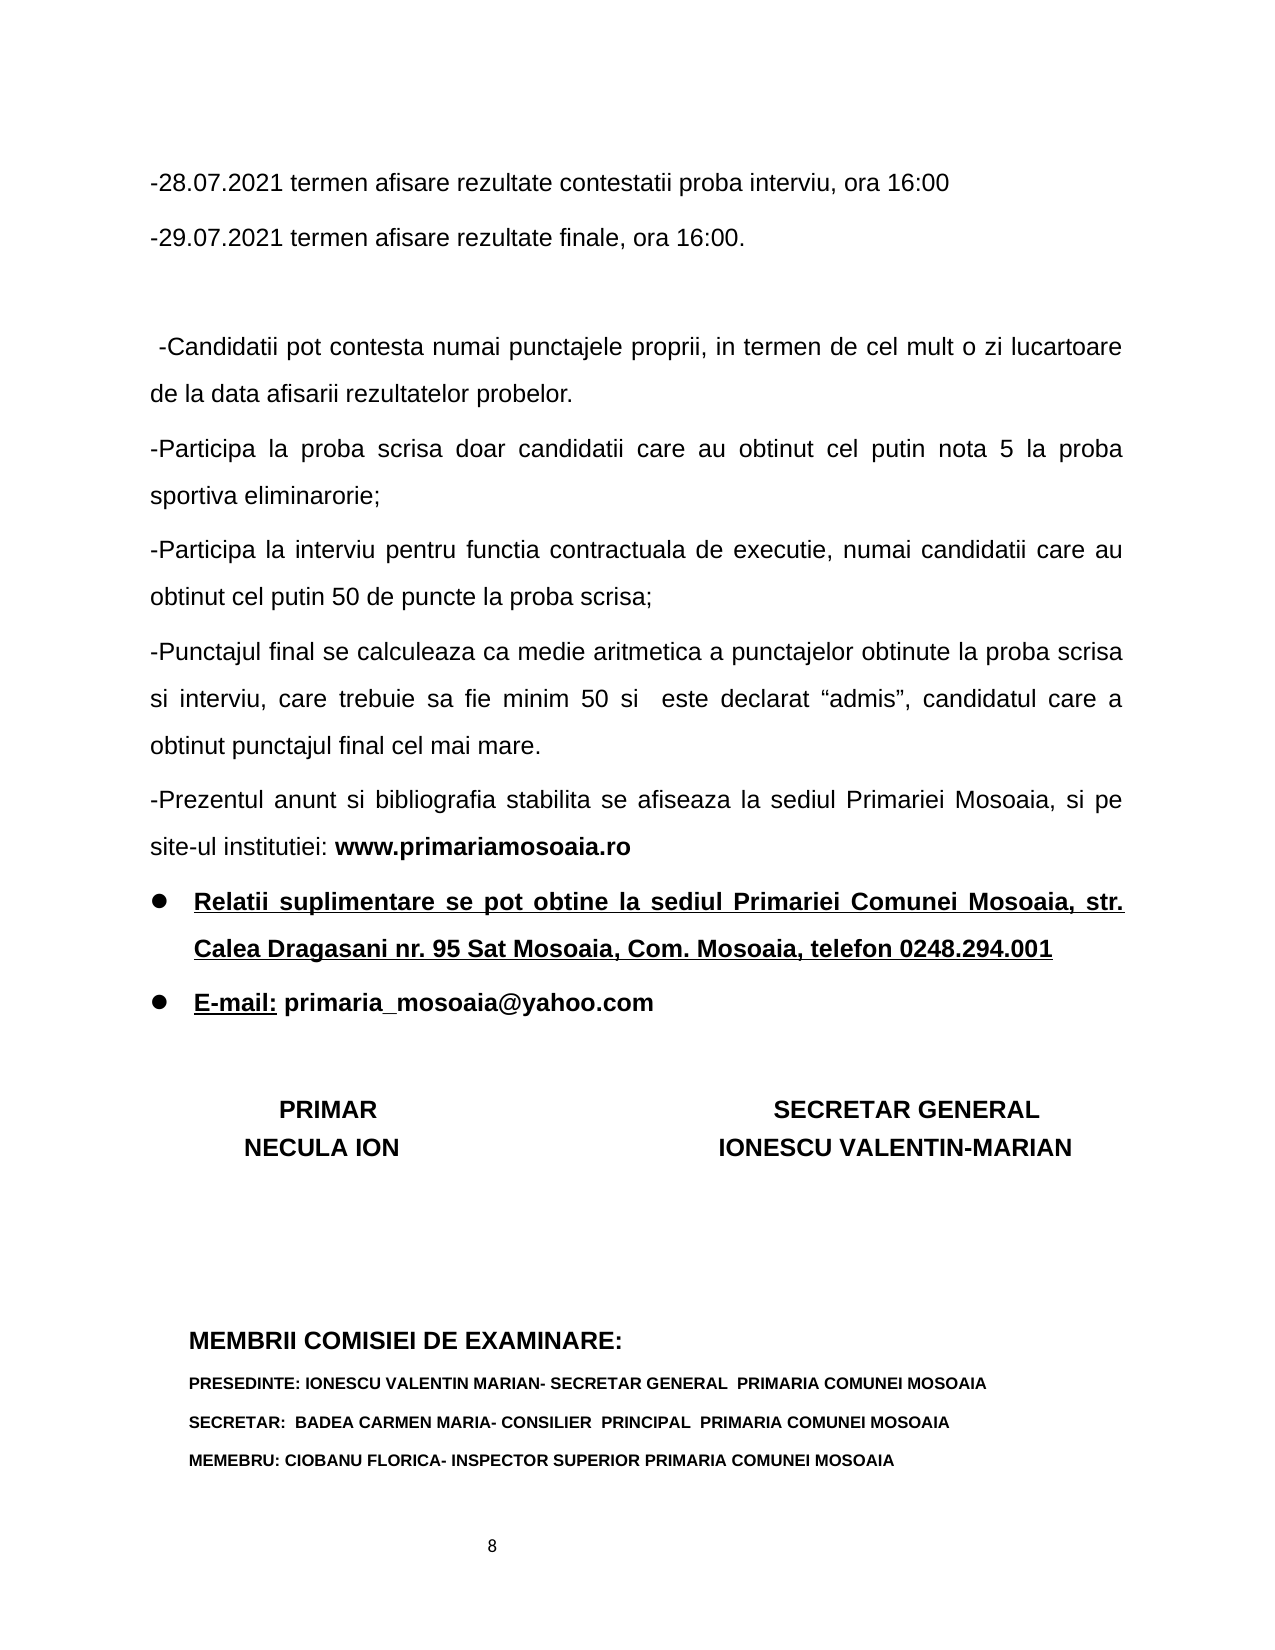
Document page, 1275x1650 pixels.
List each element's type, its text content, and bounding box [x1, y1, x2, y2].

list PRESEDINTE: IONESCU VALENTIN MARIAN- SECRETAR GENERAL PRIMARIA COMUNEI MOSOAIA [188, 1355, 1086, 1393]
text -28.07.2021 termen afisare rezultate contestatii proba interviu, ora 16:00 [150, 150, 1125, 197]
text -Punctajul final se calculeaza ca medie aritmetica a punctajelor obtinute la proba scrisa si interviu, care trebuie sa fie minim 50 si este declarat “admis”, candidatul care a obtinut punctajul final cel mai mare. [150, 619, 1125, 759]
text -Participa la interviu pentru functia contractuala de executie, numai candidatii care au obtinut cel putin 50 de puncte la proba scrisa; [150, 517, 1125, 611]
list MEMBRII COMISIEI DE EXAMINARE: [188, 1316, 1086, 1355]
text -Participa la proba scrisa doar candidatii care au obtinut cel putin nota 5 la proba sportiva eliminarorie; [150, 416, 1125, 509]
text -29.07.2021 termen afisare rezultate finale, ora 16:00. [150, 205, 1125, 252]
list Relatii suplimentare se pot obtine la sediul Primariei Comunei Mosoaia, str. Calea Dragasani nr. 95 Sat Mosoaia, Com. Mosoaia, telefon 0248.294.001 [150, 869, 1125, 962]
list NECULA ION IONESCU VALENTIN-MARIAN [188, 1123, 1086, 1162]
text -Prezentul anunt si bibliografia stabilita se afiseaza la sediul Primariei Mosoaia, si pe site-ul institutiei: www.primariamosoaia.ro [150, 767, 1125, 861]
list MEMEBRU: CIOBANU FLORICA- INSPECTOR SUPERIOR PRIMARIA COMUNEI MOSOAIA [188, 1432, 1086, 1470]
list E-mail: primaria_mosoaia@yahoo.com [150, 970, 1125, 1017]
text -Candidatii pot contesta numai punctajele proprii, in termen de cel mult o zi lucartoare de la data afisarii rezultatelor probelor. [150, 314, 1125, 408]
list SECRETAR: BADEA CARMEN MARIA- CONSILIER PRINCIPAL PRIMARIA COMUNEI MOSOAIA [188, 1393, 1086, 1432]
list PRIMAR SECRETAR GENERAL [188, 1085, 1086, 1123]
